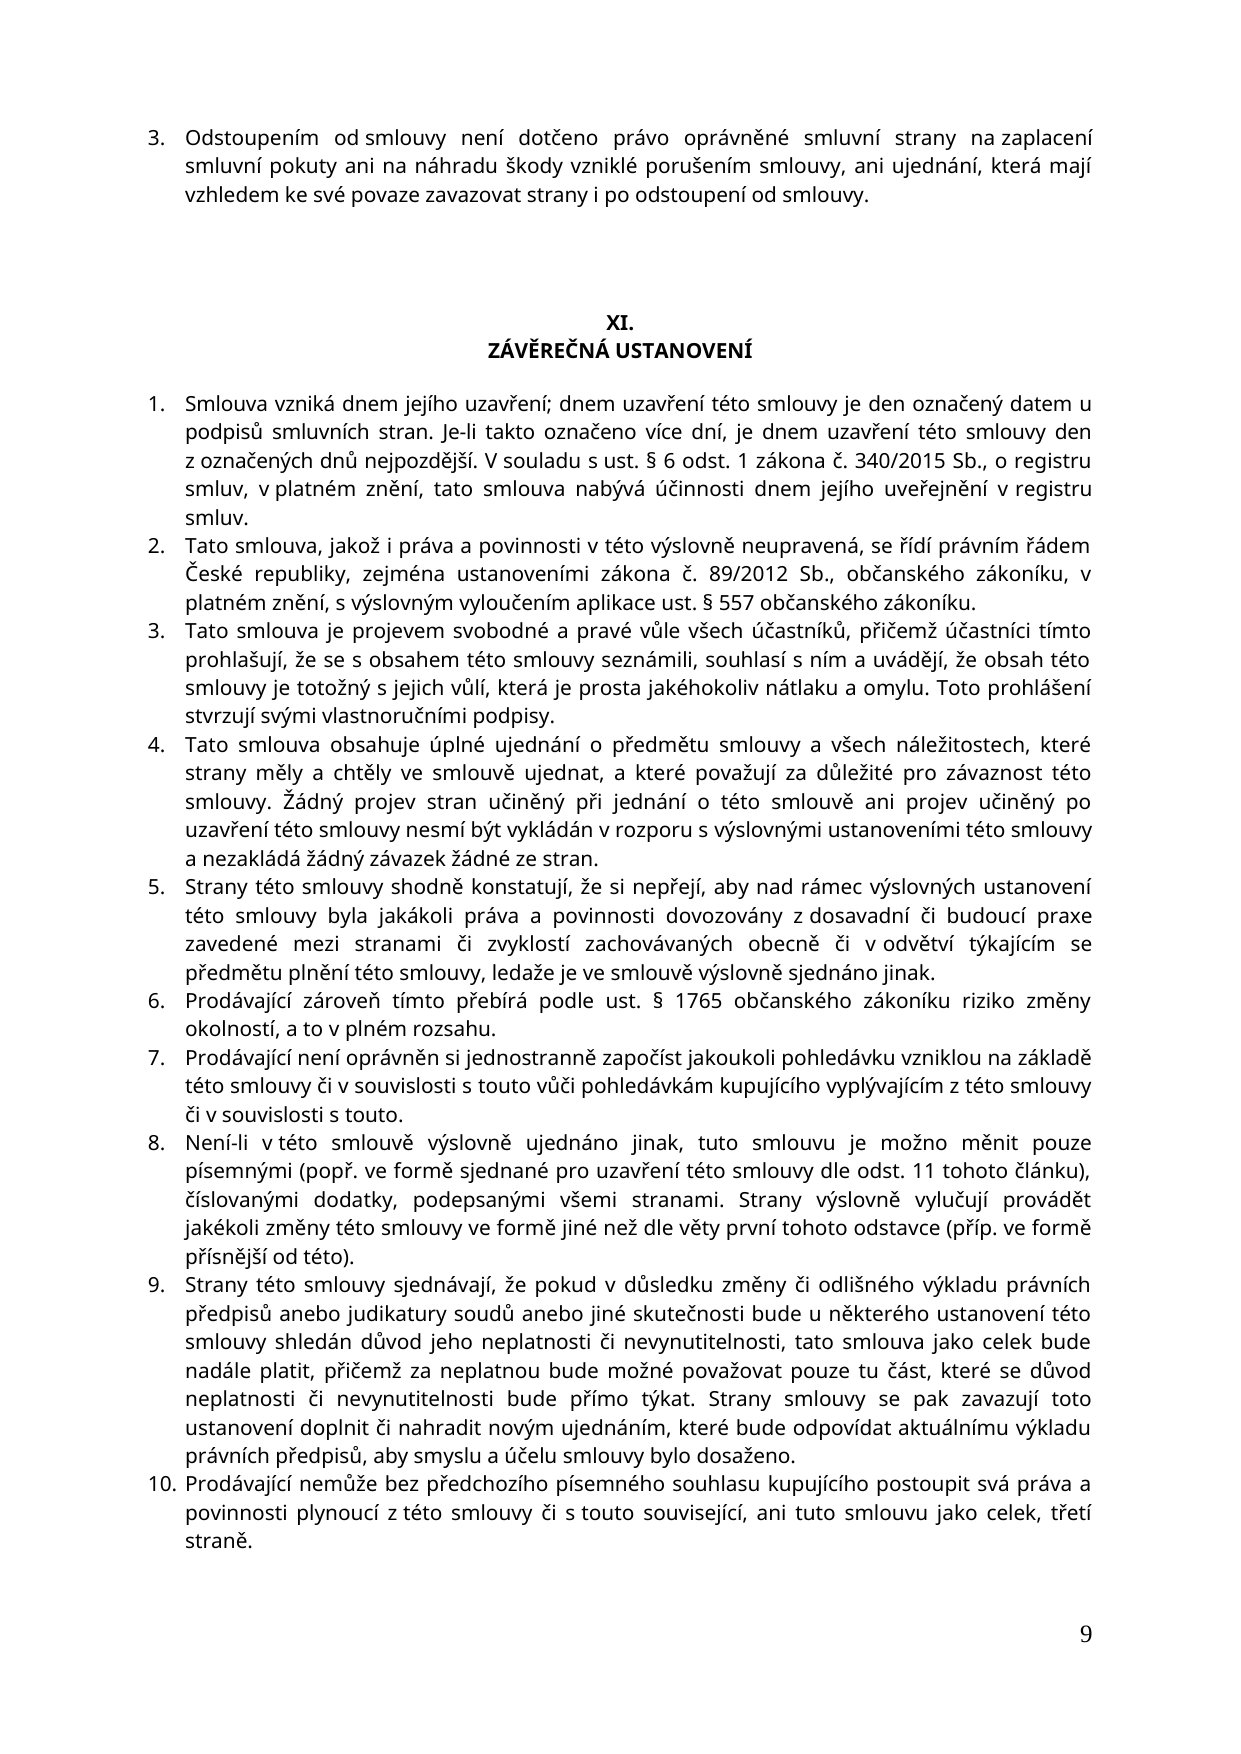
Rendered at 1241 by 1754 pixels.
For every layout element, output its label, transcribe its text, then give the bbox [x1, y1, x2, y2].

list Tato smlouva je projevem svobodné a pravé vůle všech účastníků, přičemž účastníci tímto prohlašují, že se s obsahem této smlouvy seznámili, souhlasí s ním a uvádějí, že obsah této smlouvy je totožný s jejich vůlí, která je prosta jakéhokoliv nátlaku a omylu. Toto prohlášení stvrzují svými vlastnoručními podpisy. [148, 616, 1092, 730]
list Není-li v této smlouvě výslovně ujednáno jinak, tuto smlouvu je možno měnit pouze písemnými (popř. ve formě sjednané pro uzavření této smlouvy dle odst. 11 tohoto článku), číslovanými dodatky, podepsanými všemi stranami. Strany výslovně vylučují provádět jakékoli změny této smlouvy ve formě jiné než dle věty první tohoto odstavce (příp. ve formě přísnější od této). [148, 1128, 1092, 1270]
list Strany této smlouvy sjednávají, že pokud v důsledku změny či odlišného výkladu právních předpisů anebo judikatury soudů anebo jiné skutečnosti bude u některého ustanovení této smlouvy shledán důvod jeho neplatnosti či nevynutitelnosti, tato smlouva jako celek bude nadále platit, přičemž za neplatnou bude možné považovat pouze tu část, které se důvod neplatnosti či nevynutitelnosti bude přímo týkat. Strany smlouvy se pak zavazují toto ustanovení doplnit či nahradit novým ujednáním, které bude odpovídat aktuálnímu výkladu právních předpisů, aby smyslu a účelu smlouvy bylo dosaženo. [148, 1270, 1092, 1469]
list Tato smlouva obsahuje úplné ujednání o předmětu smlouvy a všech náležitostech, které strany měly a chtěly ve smlouvě ujednat, a které považují za důležité pro závaznost této smlouvy. Žádný projev stran učiněný při jednání o této smlouvě ani projev učiněný po uzavření této smlouvy nesmí být vykládán v rozporu s výslovnými ustanoveními této smlouvy a nezakládá žádný závazek žádné ze stran. [148, 730, 1092, 872]
list Prodávající nemůže bez předchozího písemného souhlasu kupujícího postoupit svá práva a povinnosti plynoucí z této smlouvy či s touto související, ani tuto smlouvu jako celek, třetí straně. [148, 1469, 1092, 1555]
list Smlouva vzniká dnem jejího uzavření; dnem uzavření této smlouvy je den označený datem u podpisů smluvních stran. Je-li takto označeno více dní, je dnem uzavření této smlouvy den z označených dnů nejpozdější. V souladu s ust. § 6 odst. 1 zákona č. 340/2015 Sb., o registru smluv, v platném znění, tato smlouva nabývá účinnosti dnem jejího uveřejnění v registru smluv. [148, 389, 1092, 531]
list Tato smlouva, jakož i práva a povinnosti v této výslovně neupravená, se řídí právním řádem České republiky, zejména ustanoveními zákona č. 89/2012 Sb., občanského zákoníku, v platném znění, s výslovným vyloučením aplikace ust. § 557 občanského zákoníku. [148, 531, 1092, 616]
list Prodávající zároveň tímto přebírá podle ust. § 1765 občanského zákoníku riziko změny okolností, a to v plném rozsahu. [148, 986, 1092, 1043]
list Prodávající není oprávněn si jednostranně započíst jakoukoli pohledávku vzniklou na základě této smlouvy či v souvislosti s touto vůči pohledávkám kupujícího vyplývajícím z této smlouvy či v souvislosti s touto. [148, 1043, 1092, 1128]
text XI. Závěrečná ustanovení [148, 308, 1092, 365]
list Odstoupením od smlouvy není dotčeno právo oprávněné smluvní strany na zaplacení smluvní pokuty ani na náhradu škody vzniklé porušením smlouvy, ani ujednání, která mají vzhledem ke své povaze zavazovat strany i po odstoupení od smlouvy. [148, 123, 1092, 208]
list Strany této smlouvy shodně konstatují, že si nepřejí, aby nad rámec výslovných ustanovení této smlouvy byla jakákoli práva a povinnosti dovozovány z dosavadní či budoucí praxe zavedené mezi stranami či zvyklostí zachovávaných obecně či v odvětví týkajícím se předmětu plnění této smlouvy, ledaže je ve smlouvě výslovně sjednáno jinak. [148, 872, 1092, 986]
